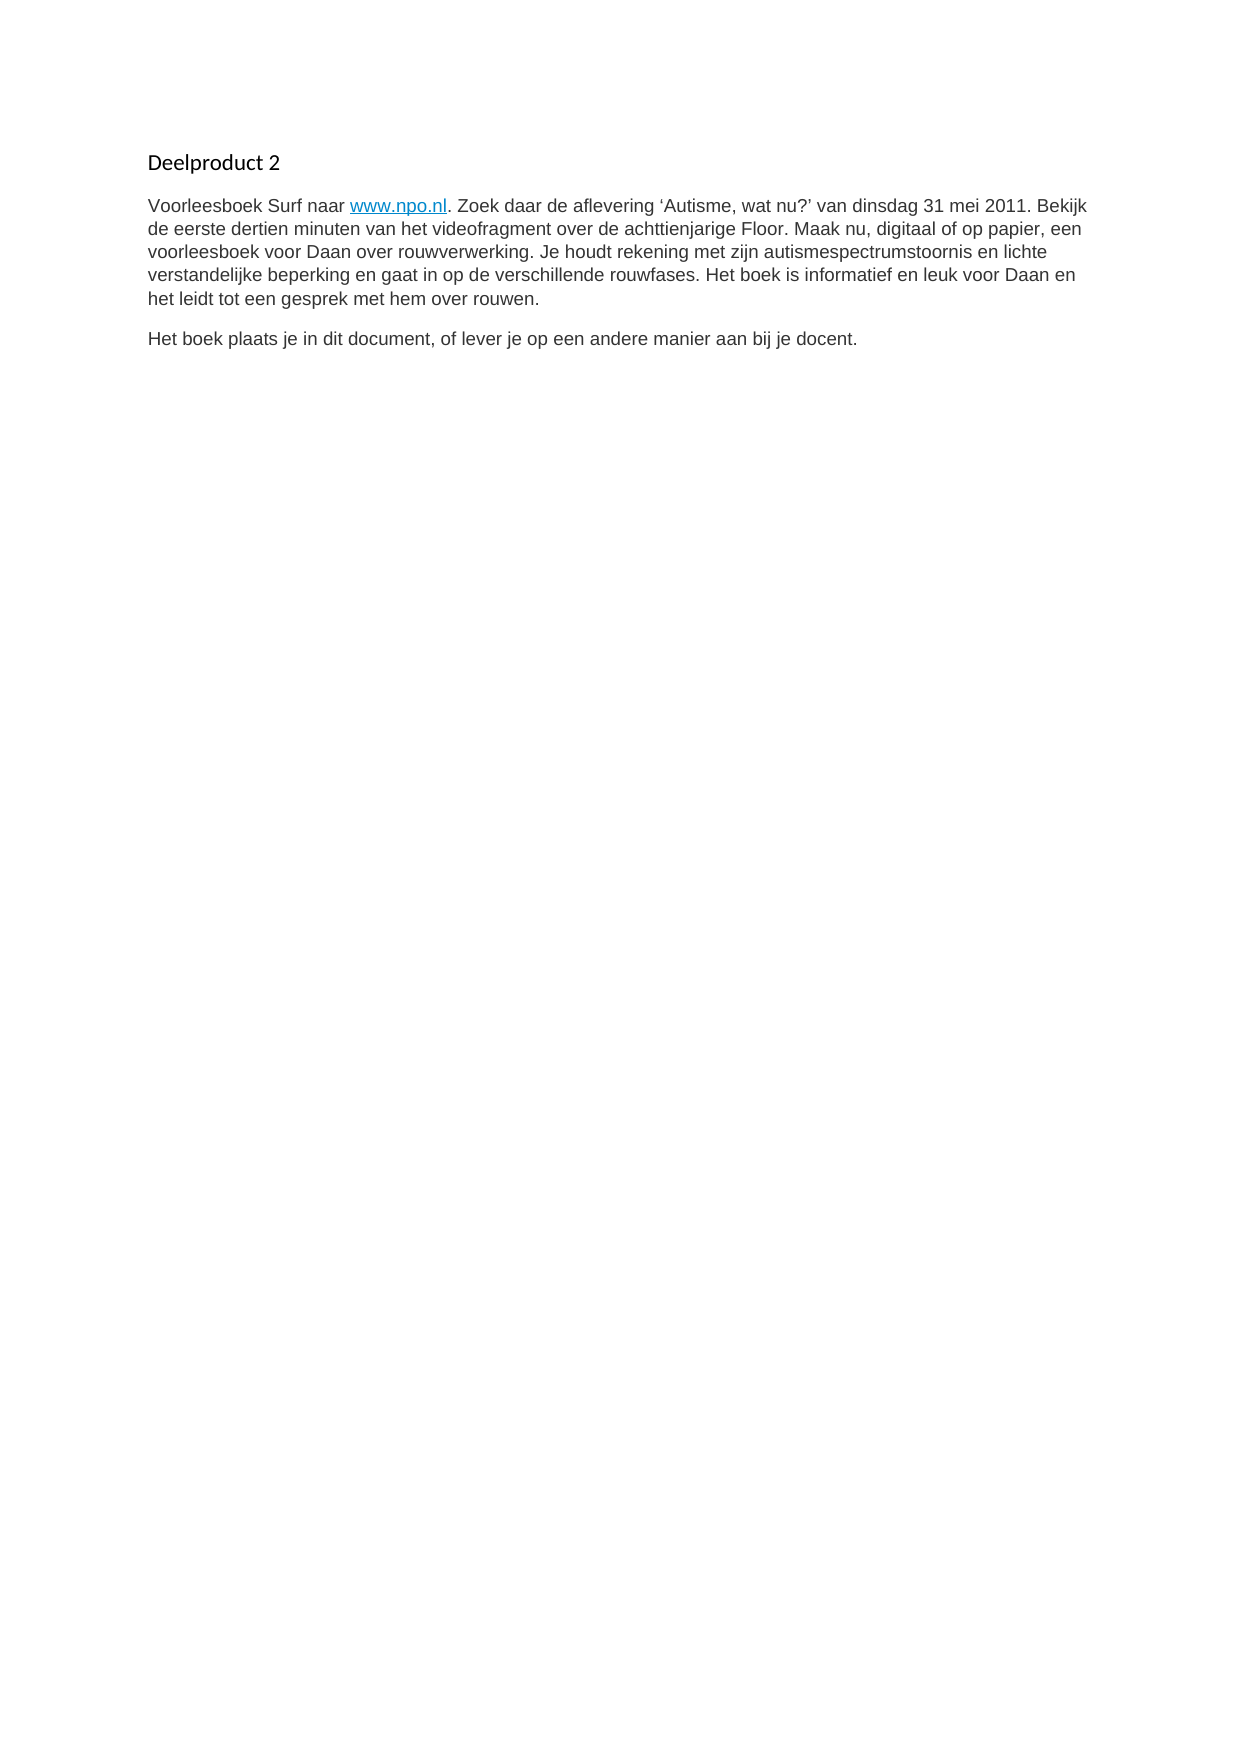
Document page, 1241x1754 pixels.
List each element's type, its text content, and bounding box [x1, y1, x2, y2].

text Het boek plaats je in dit document, of lever je op een andere manier aan bij je docent. [148, 327, 1093, 349]
text Voorleesboek Surf naar www.npo.nl. Zoek daar de aflevering ‘Autisme, wat nu?’ van dinsdag 31 mei 2011. Bekijk de eerste dertien minuten van het videofragment over de achttienjarige Floor. Maak nu, digitaal of op papier, een voorleesboek voor Daan over rouwverwerking. Je houdt rekening met zijn autismespectrumstoornis en lichte verstandelijke beperking en gaat in op de verschillende rouwfases. Het boek is informatief en leuk voor Daan en het leidt tot een gesprek met hem over rouwen. [148, 194, 1093, 309]
text Deelproduct 2 [148, 148, 1093, 176]
